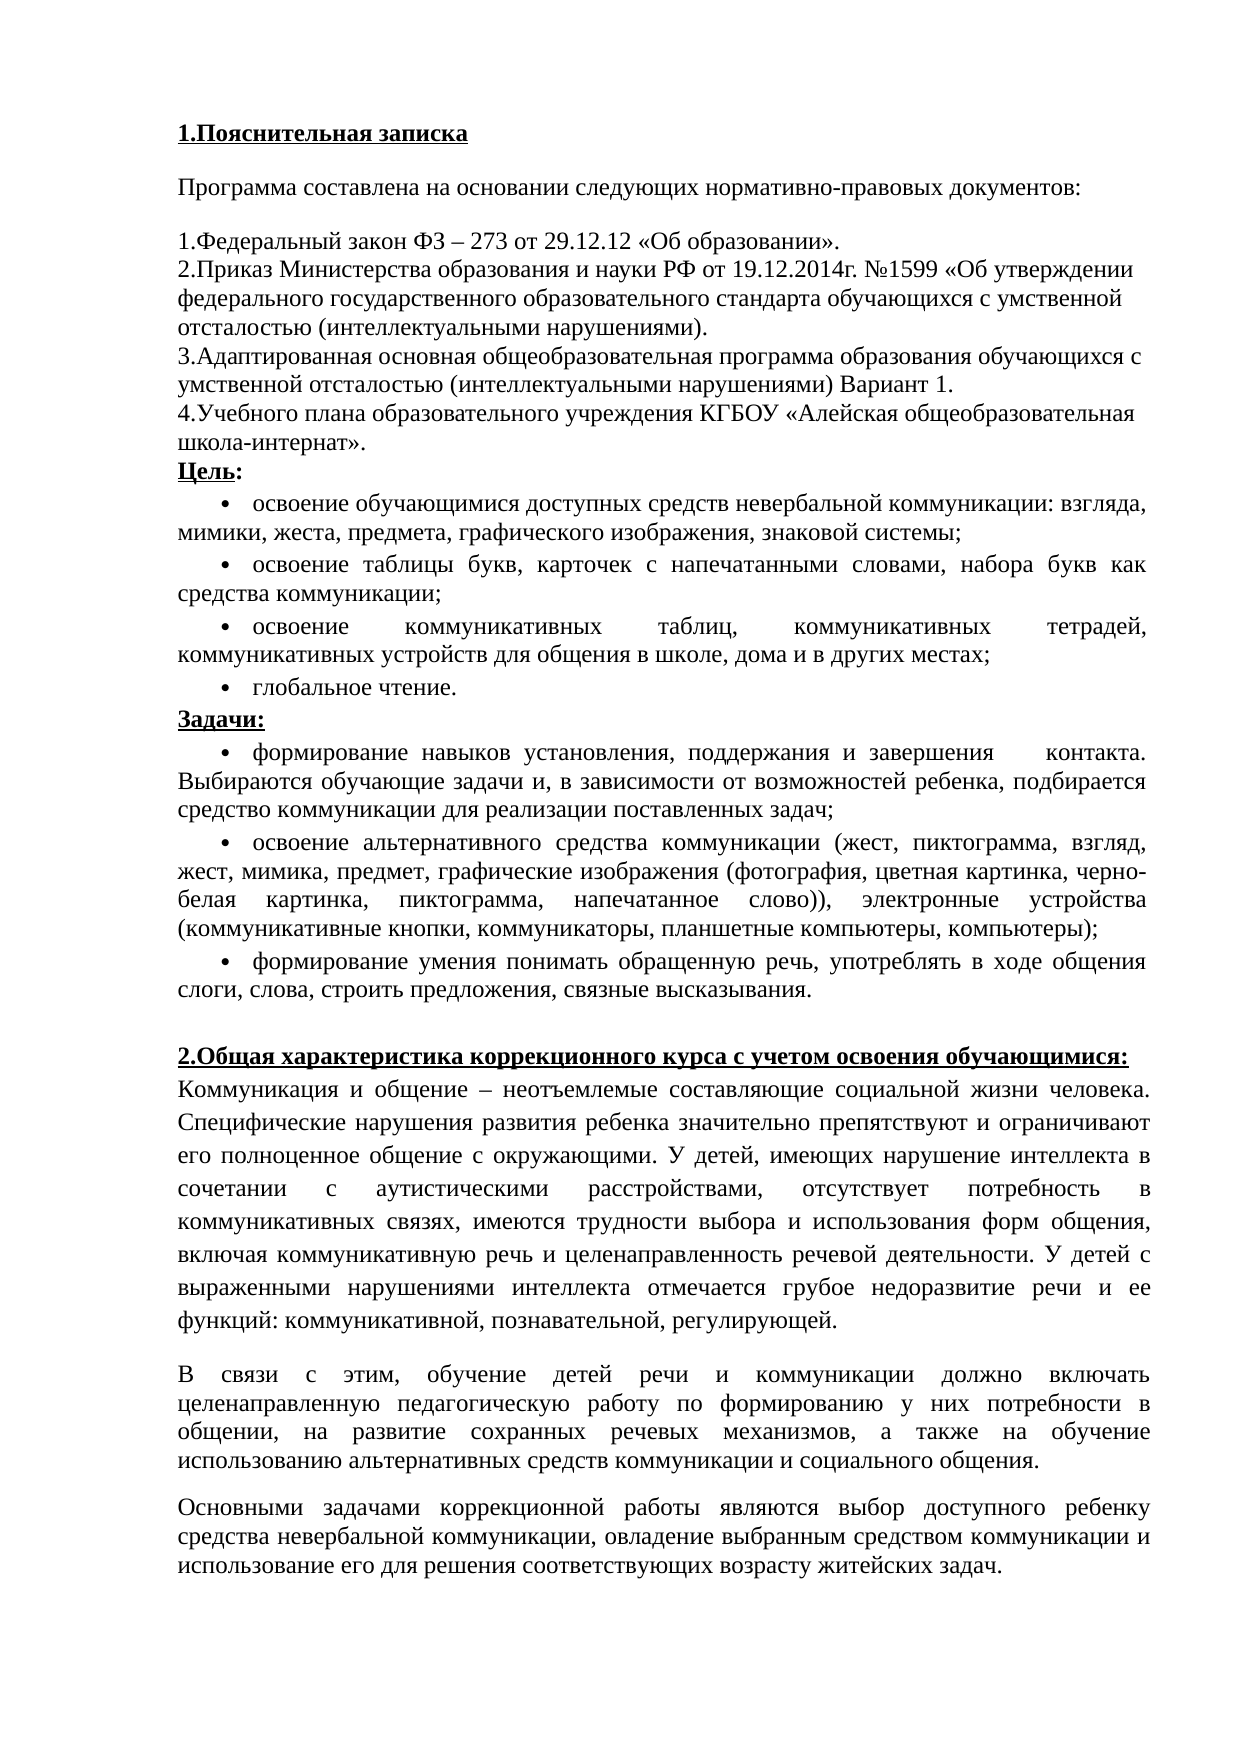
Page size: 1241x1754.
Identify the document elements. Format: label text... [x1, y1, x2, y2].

list формирование умения понимать обращенную речь, употреблять в ходе общения слоги, слова, строить предложения, связные высказывания. [177, 946, 1147, 1003]
text 2.Приказ Министерства образования и науки РФ от 19.12.2014г. №1599 «Об утверждении федерального государственного образовательного стандарта обучающихся с умственной отсталостью (интеллектуальными нарушениями). [177, 254, 1152, 341]
text 1.Федеральный закон ФЗ – 273 от 29.12.12 «Об образовании». [177, 226, 1152, 254]
list освоение альтернативного средства коммуникации (жест, пиктограмма, взгляд, жест, мимика, предмет, графические изображения (фотография, цветная картинка, черно-белая картинка, пиктограмма, напечатанное слово)), электронные устройства (коммуникативные кнопки, коммуникаторы, планшетные компьютеры, компьютеры); [177, 827, 1147, 942]
text Программа составлена на основании следующих нормативно-правовых документов: [177, 172, 1152, 201]
text Цель: [177, 456, 1147, 484]
text Задачи: [177, 704, 1147, 733]
list формирование навыков установления, поддержания и завершения контакта. Выбираются обучающие задачи и, в зависимости от возможностей ребенка, подбирается средство коммуникации для реализации поставленных задач; [177, 737, 1147, 823]
text 3.Адаптированная основная общеобразовательная программа образования обучающихся с умственной отсталостью (интеллектуальными нарушениями) Вариант 1. [177, 341, 1152, 398]
list освоение обучающимися доступных средств невербальной коммуникации: взгляда, мимики, жеста, предмета, графического изображения, знаковой системы; [177, 488, 1147, 546]
text Основными задачами коррекционной работы являются выбор доступного ребенку средства невербальной коммуникации, овладение выбранным средством коммуникации и использование его для решения соответствующих возрасту житейских задач. [177, 1492, 1152, 1579]
list глобальное чтение. [177, 672, 1147, 701]
text В связи с этим, обучение детей речи и коммуникации должно включать целенаправленную педагогическую работу по формированию у них потребности в общении, на развитие сохранных речевых механизмов, а также на обучение использованию альтернативных средств коммуникации и социального общения. [177, 1359, 1152, 1474]
list освоение таблицы букв, карточек с напечатанными словами, набора букв как средства коммуникации; [177, 549, 1147, 607]
text 4.Учебного плана образовательного учреждения КГБОУ «Алейская общеобразовательная школа-интернат». [177, 398, 1152, 456]
text 1.Пояснительная записка [177, 118, 1152, 147]
text 2.Общая характеристика коррекционного курса с учетом освоения обучающимися: [177, 1041, 1147, 1070]
list освоение коммуникативных таблиц, коммуникативных тетрадей, коммуникативных устройств для общения в школе, дома и в других местах; [177, 611, 1147, 668]
text Коммуникация и общение – неотъемлемые составляющие социальной жизни человека. Специфические нарушения развития ребенка значительно препятствуют и ограничивают его полноценное общение с окружающими. У детей, имеющих нарушение интеллекта в сочетании с аутистическими расстройствами, отсутствует потребность в коммуникативных связях, имеются трудности выбора и использования форм общения, включая коммуникативную речь и целенаправленность речевой деятельности. У детей с выраженными нарушениями интеллекта отмечается грубое недоразвитие речи и ее функций: коммуникативной, познавательной, регулирующей. [177, 1074, 1152, 1334]
